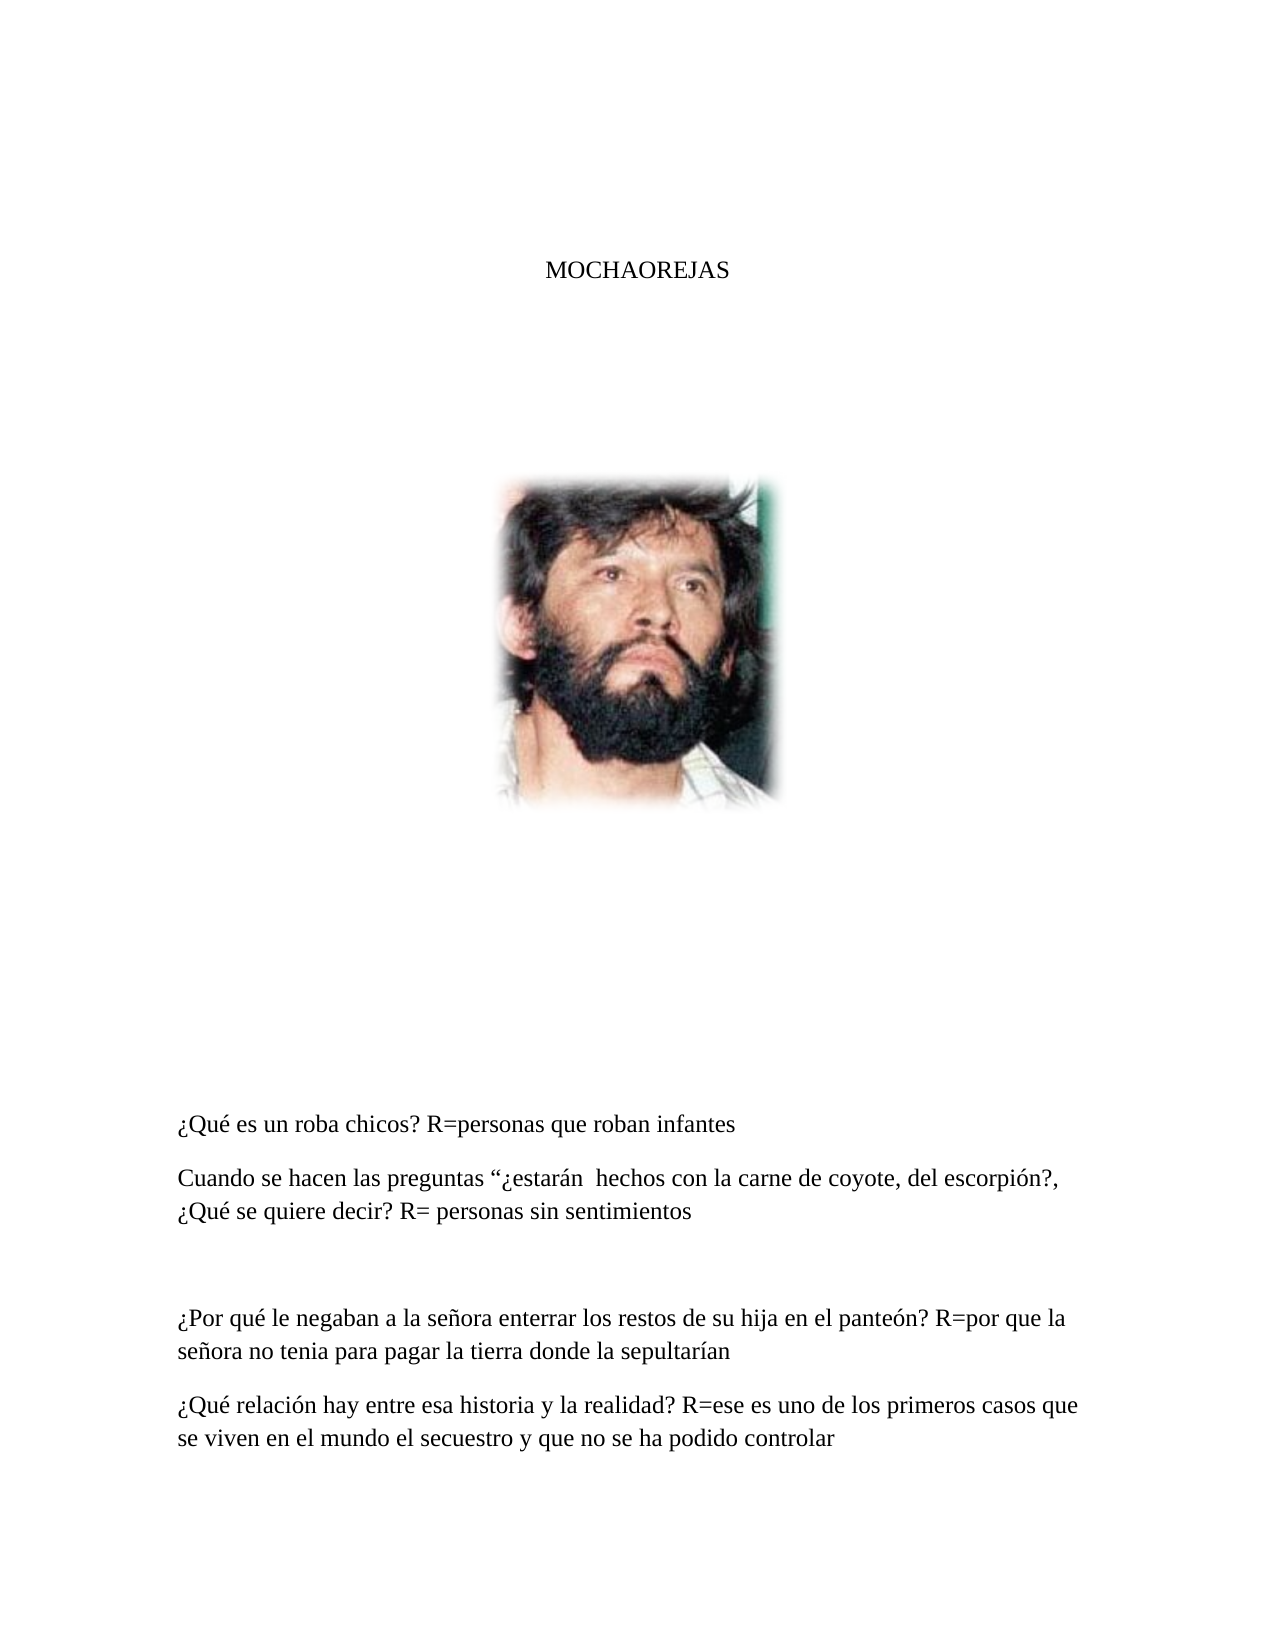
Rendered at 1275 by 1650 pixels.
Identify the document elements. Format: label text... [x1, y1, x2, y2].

text Cuando se hacen las preguntas “¿estarán hechos con la carne de coyote, del escorpión?, ¿Qué se quiere decir? R= personas sin sentimientos [177, 1163, 1098, 1224]
text ¿Qué relación hay entre esa historia y la realidad? R=ese es uno de los primeros casos que se viven en el mundo el secuestro y que no se ha podido controlar [177, 1390, 1098, 1452]
picture [519, 500, 759, 786]
text ¿Por qué le negaban a la señora enterrar los restos de su hija en el panteón? R=por que la señora no tenia para pagar la tierra donde la sepultarían [177, 1303, 1098, 1365]
text MOCHAOREJAS [177, 255, 1098, 284]
text ¿Qué es un roba chicos? R=personas que roban infantes [177, 1109, 1098, 1138]
